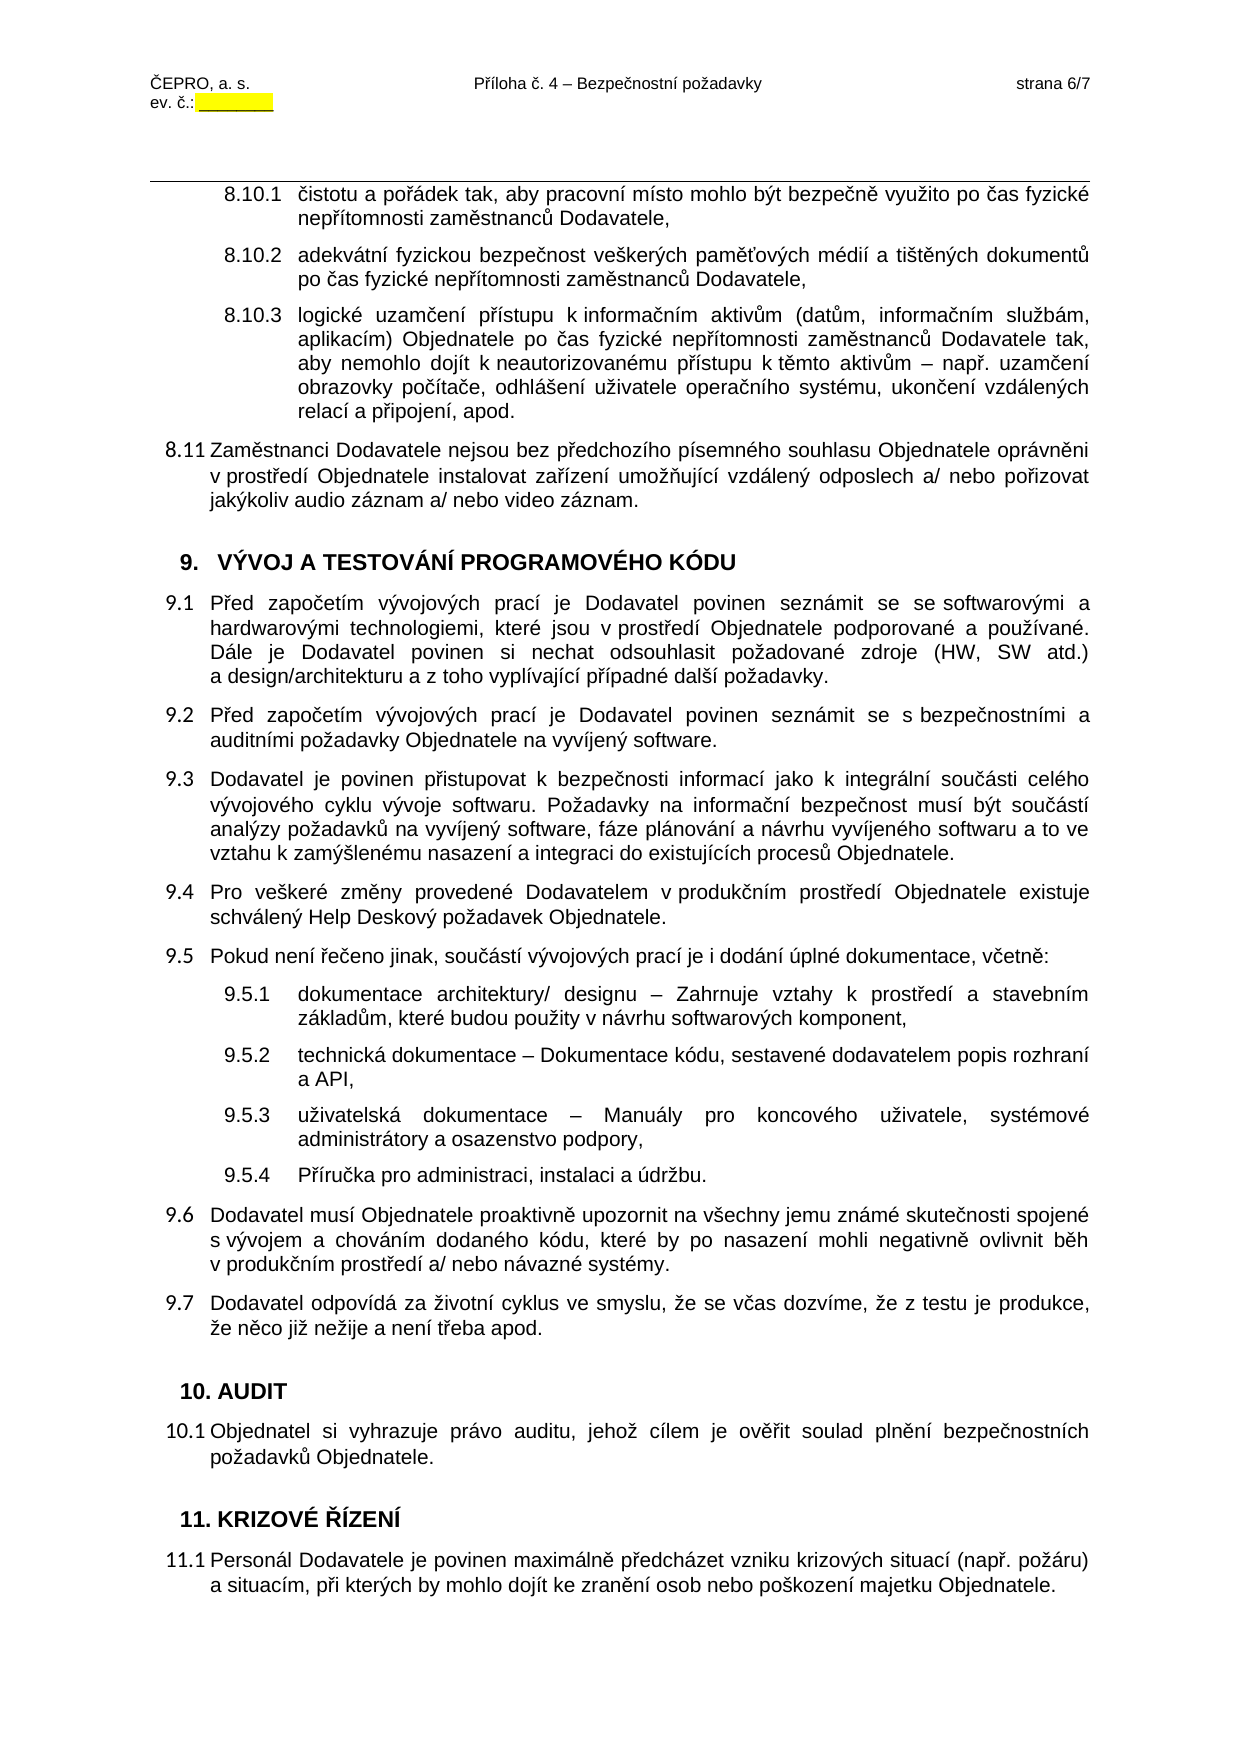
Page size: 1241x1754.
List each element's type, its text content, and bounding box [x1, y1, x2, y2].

list dokumentace architektury/ designu – Zahrnuje vztahy k prostředí a stavebním základům, které budou použity v návrhu softwarových komponent, [224, 982, 1090, 1030]
list Před započetím vývojových prací je Dodavatel povinen seznámit se s bezpečnostními a auditními požadavky Objednatele na vyvíjený software. [165, 700, 1090, 752]
list Pokud není řečeno jinak, součástí vývojových prací je i dodání úplné dokumentace, včetně: [165, 941, 1090, 969]
list Personál Dodavatele je povinen maximálně předcházet vzniku krizových situací (např. požáru) a situacím, při kterých by mohlo dojít ke zranění osob nebo poškození majetku Objednatele. [165, 1545, 1090, 1597]
list adekvátní fyzickou bezpečnost veškerých paměťových médií a tištěných dokumentů po čas fyzické nepřítomnosti zaměstnanců Dodavatele, [224, 243, 1090, 291]
list Dodavatel musí Objednatele proaktivně upozornit na všechny jemu známé skutečnosti spojené s vývojem a chováním dodaného kódu, které by po nasazení mohli negativně ovlivnit běh v produkčním prostředí a/ nebo návazné systémy. [165, 1200, 1090, 1276]
subtitle Audit [179, 1378, 1090, 1404]
list Dodavatel odpovídá za životní cyklus ve smyslu, že se včas dozvíme, že z testu je produkce, že něco již nežije a není třeba apod. [165, 1288, 1090, 1340]
subtitle Vývoj a testování programového kódu [179, 549, 1090, 575]
list čistotu a pořádek tak, aby pracovní místo mohlo být bezpečně využito po čas fyzické nepřítomnosti zaměstnanců Dodavatele, [224, 182, 1090, 230]
list logické uzamčení přístupu k informačním aktivům (datům, informačním službám, aplikacím) Objednatele po čas fyzické nepřítomnosti zaměstnanců Dodavatele tak, aby nemohlo dojít k neautorizovanému přístupu k těmto aktivům – např. uzamčení obrazovky počítače, odhlášení uživatele operačního systému, ukončení vzdálených relací a připojení, apod. [224, 303, 1090, 423]
list Příručka pro administraci, instalaci a údržbu. [224, 1163, 1090, 1187]
list uživatelská dokumentace – Manuály pro koncového uživatele, systémové administrátory a osazenstvo podpory, [224, 1103, 1090, 1151]
list technická dokumentace – Dokumentace kódu, sestavené dodavatelem popis rozhraní a API, [224, 1042, 1090, 1090]
list Před započetím vývojových prací je Dodavatel povinen seznámit se se softwarovými a hardwarovými technologiemi, které jsou v prostředí Objednatele podporované a používané. Dále je Dodavatel povinen si nechat odsouhlasit požadované zdroje (HW, SW atd.) a design/architekturu a z toho vyplívající případné další požadavky. [165, 588, 1090, 688]
list Objednatel si vyhrazuje právo auditu, jehož cílem je ověřit soulad plnění bezpečnostních požadavků Objednatele. [165, 1416, 1090, 1468]
list Pro veškeré změny provedené Dodavatelem v produkčním prostředí Objednatele existuje schválený Help Deskový požadavek Objednatele. [165, 877, 1090, 929]
list Dodavatel je povinen přistupovat k bezpečnosti informací jako k integrální součásti celého vývojového cyklu vývoje softwaru. Požadavky na informační bezpečnost musí být součástí analýzy požadavků na vyvíjený software, fáze plánování a návrhu vyvíjeného softwaru a to ve vztahu k zamýšlenému nasazení a integraci do existujících procesů Objednatele. [165, 764, 1090, 864]
subtitle Krizové řízení [179, 1506, 1090, 1532]
list Zaměstnanci Dodavatele nejsou bez předchozího písemného souhlasu Objednatele oprávněni v prostředí Objednatele instalovat zařízení umožňující vzdálený odposlech a/ nebo pořizovat jakýkoliv audio záznam a/ nebo video záznam. [165, 435, 1090, 511]
